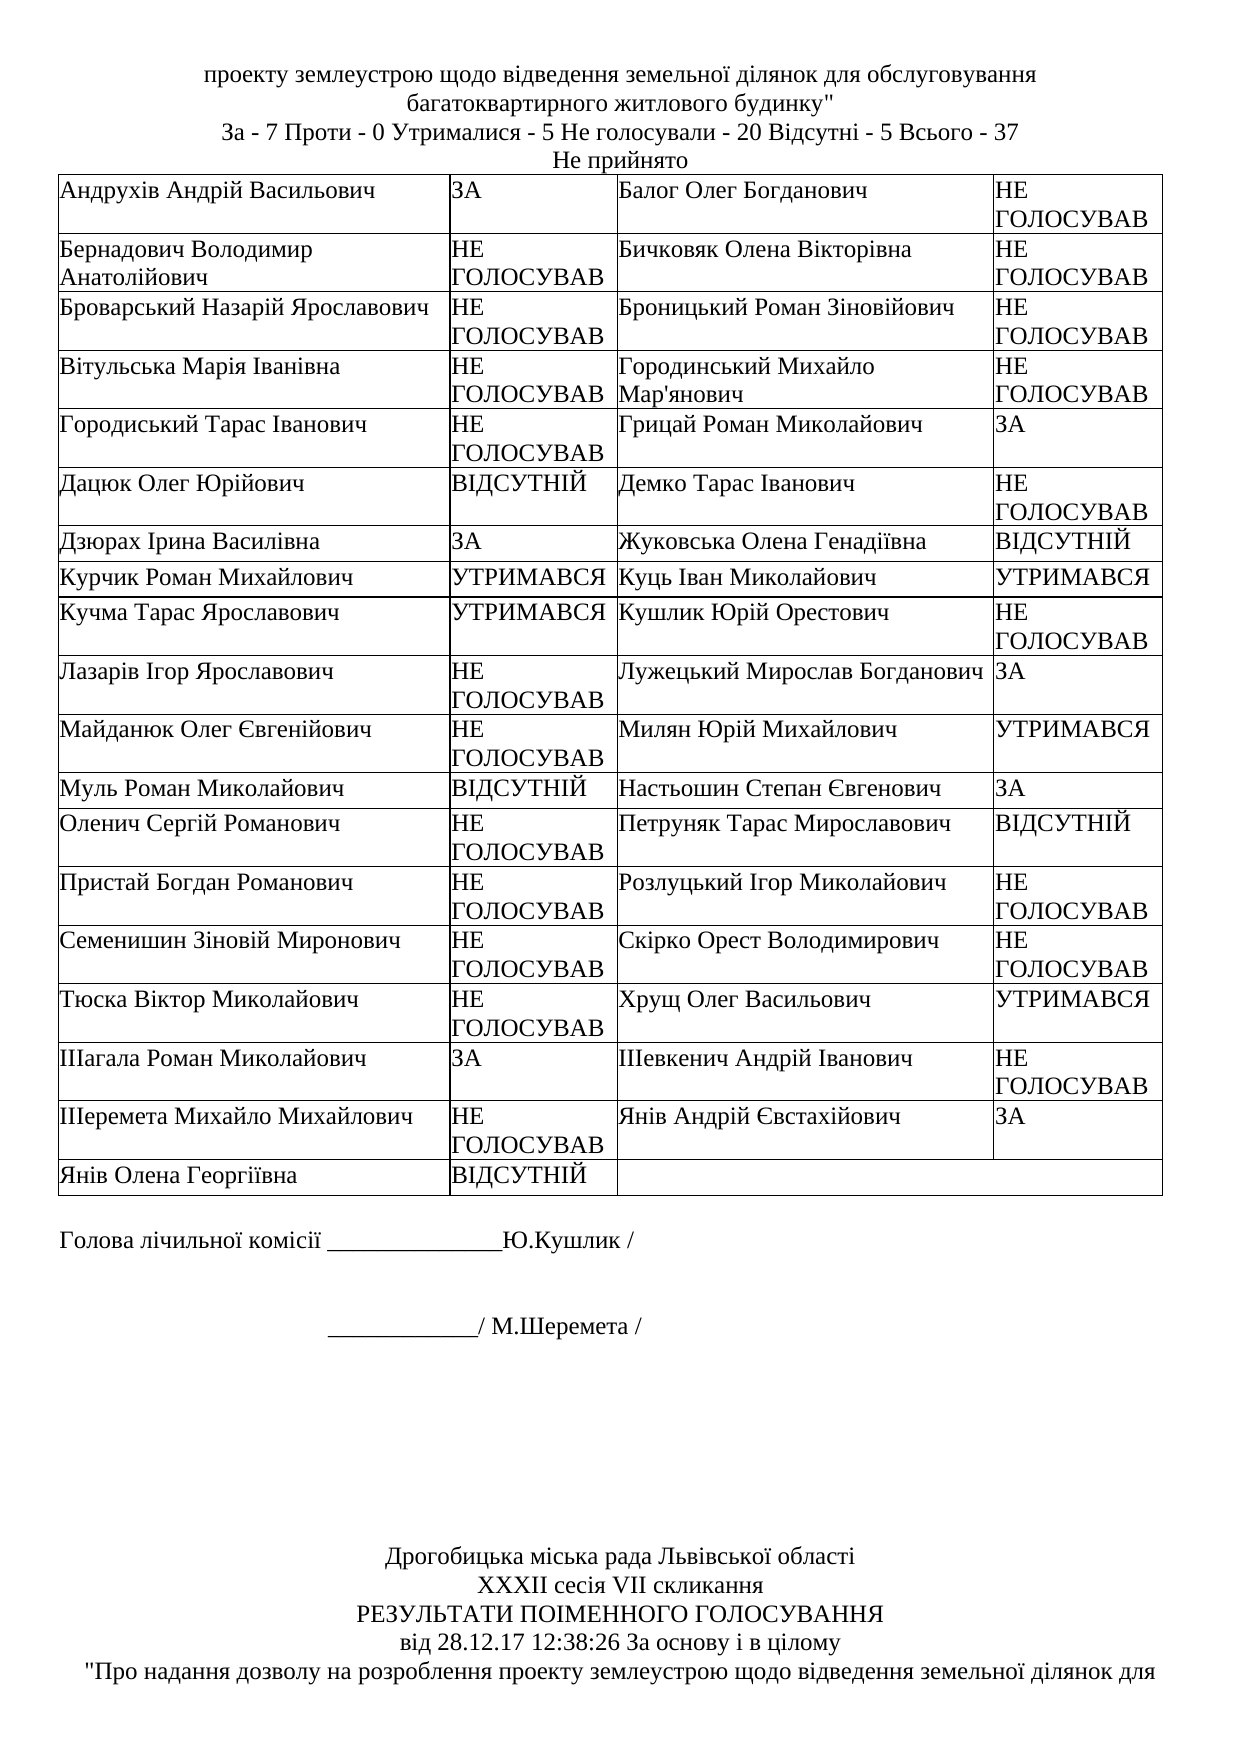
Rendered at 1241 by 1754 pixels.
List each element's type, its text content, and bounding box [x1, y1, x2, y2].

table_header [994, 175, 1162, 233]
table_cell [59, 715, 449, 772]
text багатоквартирного житлового будинку" [59, 88, 1181, 117]
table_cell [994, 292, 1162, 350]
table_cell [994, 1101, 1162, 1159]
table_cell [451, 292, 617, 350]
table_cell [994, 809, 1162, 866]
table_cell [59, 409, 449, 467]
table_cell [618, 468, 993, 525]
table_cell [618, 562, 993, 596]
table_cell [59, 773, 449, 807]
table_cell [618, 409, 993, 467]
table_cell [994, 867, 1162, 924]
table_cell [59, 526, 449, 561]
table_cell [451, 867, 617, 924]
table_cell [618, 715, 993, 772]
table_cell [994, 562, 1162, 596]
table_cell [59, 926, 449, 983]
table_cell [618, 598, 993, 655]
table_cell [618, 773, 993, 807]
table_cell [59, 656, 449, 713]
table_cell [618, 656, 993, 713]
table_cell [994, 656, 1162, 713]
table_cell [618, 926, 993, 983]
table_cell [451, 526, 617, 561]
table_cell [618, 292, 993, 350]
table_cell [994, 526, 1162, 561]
text XXXII сесія VII скликання [59, 1570, 1181, 1599]
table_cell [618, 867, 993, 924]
text ____________/ М.Шеремета / [59, 1311, 1181, 1340]
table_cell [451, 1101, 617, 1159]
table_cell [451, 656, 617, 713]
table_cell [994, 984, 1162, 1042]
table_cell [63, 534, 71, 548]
text За - 7 Проти - 0 Утрималися - 5 Не голосували - 20 Відсутні - 5 Всього - 37 [59, 117, 1181, 145]
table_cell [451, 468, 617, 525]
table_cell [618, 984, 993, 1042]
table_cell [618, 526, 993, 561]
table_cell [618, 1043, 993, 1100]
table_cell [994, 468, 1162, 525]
text Голова лічильної комісії ______________Ю.Кушлик / [59, 1225, 1181, 1254]
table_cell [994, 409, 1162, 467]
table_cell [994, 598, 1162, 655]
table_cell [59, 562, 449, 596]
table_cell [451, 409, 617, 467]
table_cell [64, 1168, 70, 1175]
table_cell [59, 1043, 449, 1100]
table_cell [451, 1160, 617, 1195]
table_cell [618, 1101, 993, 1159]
text проекту землеустрою щодо відведення земельної ділянок для обслуговування [59, 59, 1181, 88]
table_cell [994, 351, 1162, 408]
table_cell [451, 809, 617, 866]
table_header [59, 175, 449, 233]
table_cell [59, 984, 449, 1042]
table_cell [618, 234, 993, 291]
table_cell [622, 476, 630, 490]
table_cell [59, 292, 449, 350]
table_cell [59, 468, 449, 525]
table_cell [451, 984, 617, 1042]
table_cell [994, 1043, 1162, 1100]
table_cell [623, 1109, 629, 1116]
text РЕЗУЛЬТАТИ ПОІМЕННОГО ГОЛОСУВАННЯ [59, 1599, 1181, 1627]
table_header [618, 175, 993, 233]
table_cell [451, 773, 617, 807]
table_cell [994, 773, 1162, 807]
text "Про надання дозволу на розроблення проекту землеустрою щодо відведення земельної ділянок для [59, 1656, 1181, 1685]
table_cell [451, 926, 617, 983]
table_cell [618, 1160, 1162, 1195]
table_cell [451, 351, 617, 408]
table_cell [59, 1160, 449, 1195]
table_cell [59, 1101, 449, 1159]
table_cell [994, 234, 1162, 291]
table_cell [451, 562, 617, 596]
text Не прийнято [59, 145, 1181, 174]
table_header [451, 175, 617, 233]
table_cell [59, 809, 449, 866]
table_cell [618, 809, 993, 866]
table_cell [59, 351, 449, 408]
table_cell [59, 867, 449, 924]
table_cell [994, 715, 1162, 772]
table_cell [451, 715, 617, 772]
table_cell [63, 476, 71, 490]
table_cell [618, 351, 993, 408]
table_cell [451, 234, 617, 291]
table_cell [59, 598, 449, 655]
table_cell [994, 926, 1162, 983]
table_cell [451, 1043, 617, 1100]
text Дрогобицька міська рада Львівської області [59, 1541, 1181, 1570]
text від 28.12.17 12:38:26 За основу і в цілому [59, 1627, 1181, 1656]
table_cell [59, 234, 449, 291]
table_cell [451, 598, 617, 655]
